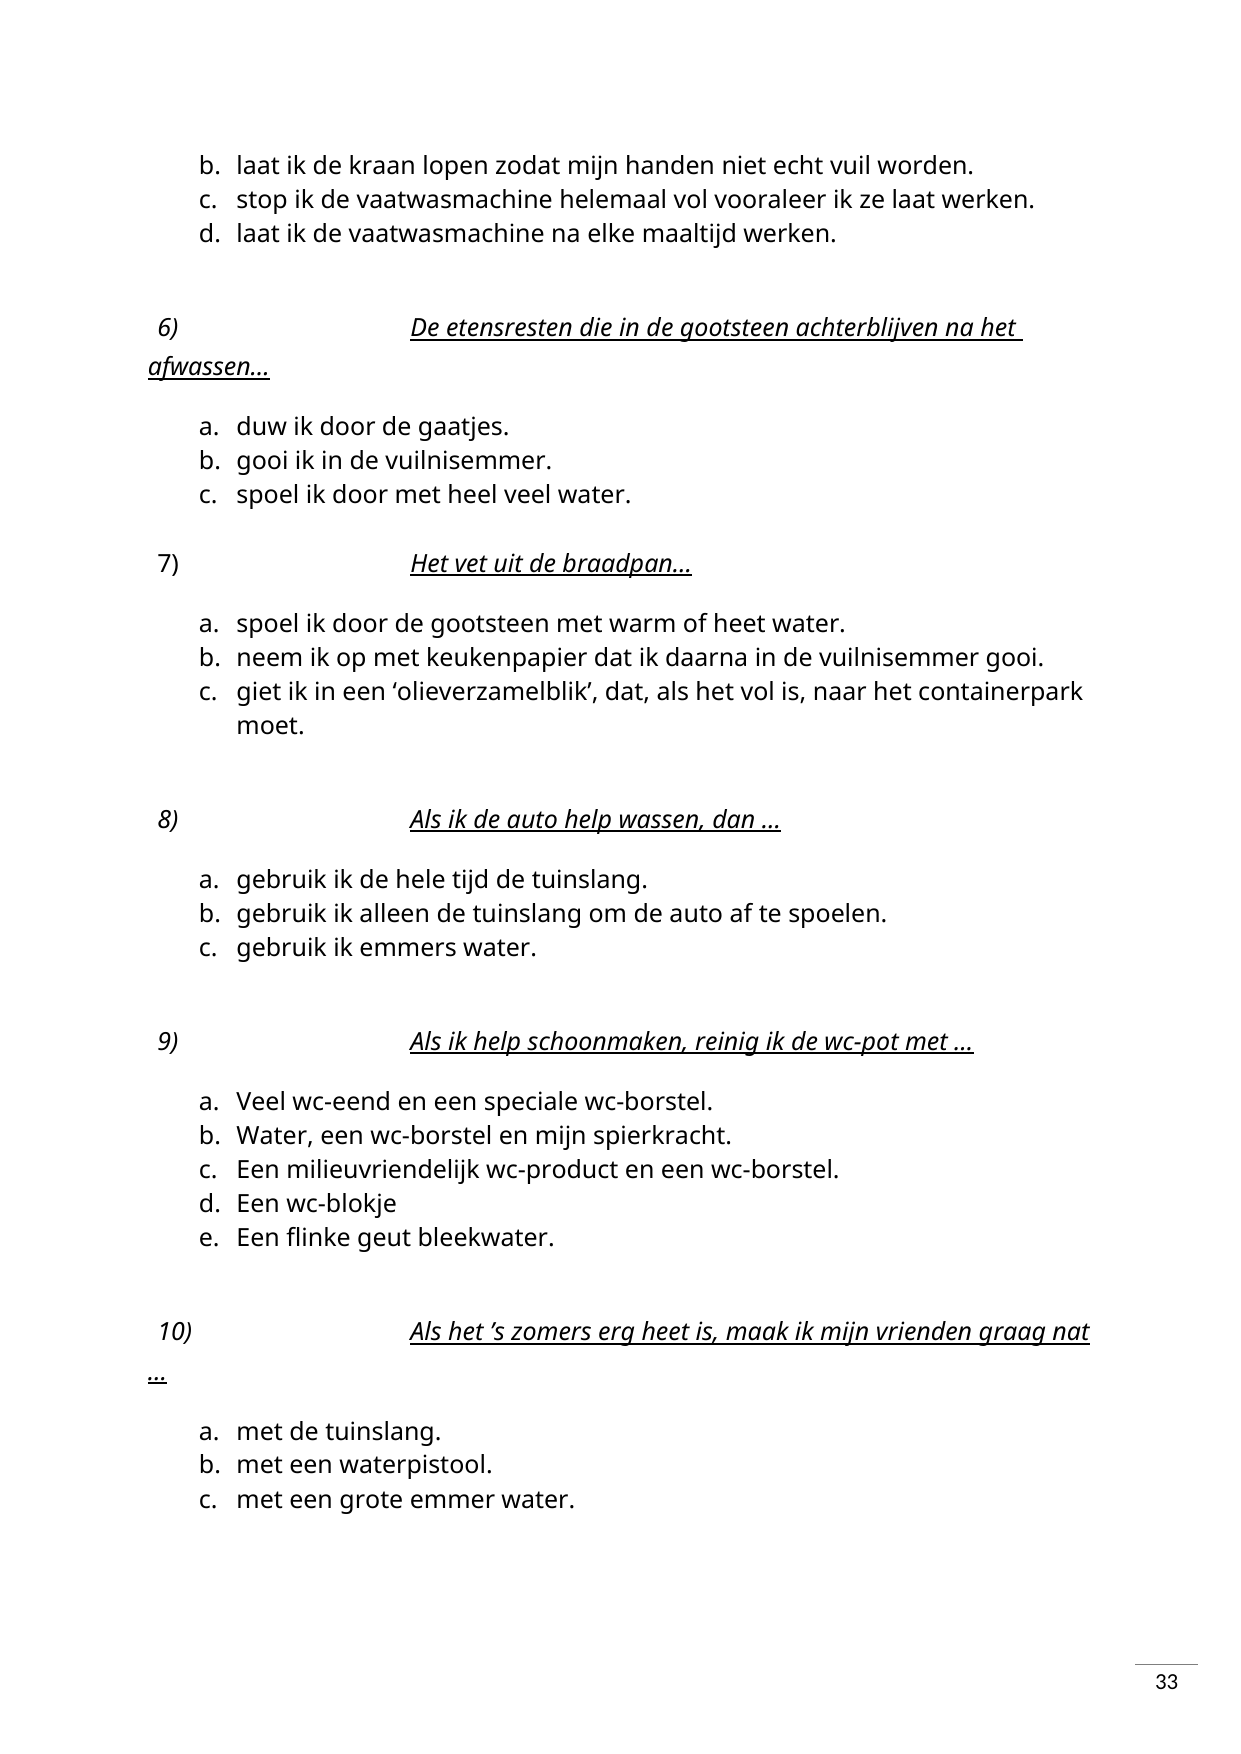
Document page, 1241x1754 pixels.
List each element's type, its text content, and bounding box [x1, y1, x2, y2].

list giet ik in een ‘olieverzamelblik’, dat, als het vol is, naar het containerpark moet. [199, 673, 1093, 741]
list gooi ik in de vuilnisemmer. [199, 443, 1093, 477]
list Een flinke geut bleekwater. [199, 1220, 1093, 1254]
list spoel ik door met heel veel water. [199, 477, 1093, 511]
list laat ik de kraan lopen zodat mijn handen niet echt vuil worden. [199, 148, 1093, 182]
list Het vet uit de braadpan… [148, 545, 1093, 579]
list De etensresten die in de gootsteen achterblijven na het afwassen… [148, 310, 1093, 383]
list met een waterpistool. [199, 1447, 1093, 1481]
list met een grote emmer water. [199, 1481, 1093, 1515]
list Als ik help schoonmaken, reinig ik de wc-pot met … [148, 1024, 1093, 1058]
list gebruik ik emmers water. [199, 929, 1093, 964]
list spoel ik door de gootsteen met warm of heet water. [199, 605, 1093, 639]
list Veel wc-eend en een speciale wc-borstel. [199, 1084, 1093, 1118]
list Een milieuvriendelijk wc-product en een wc-borstel. [199, 1152, 1093, 1186]
list neem ik op met keukenpapier dat ik daarna in de vuilnisemmer gooi. [199, 639, 1093, 673]
list duw ik door de gaatjes. [199, 409, 1093, 443]
list gebruik ik de hele tijd de tuinslang. [199, 861, 1093, 896]
list gebruik ik alleen de tuinslang om de auto af te spoelen. [199, 896, 1093, 929]
list met de tuinslang. [199, 1413, 1093, 1447]
list stop ik de vaatwasmachine helemaal vol vooraleer ik ze laat werken. [199, 182, 1093, 216]
list laat ik de vaatwasmachine na elke maaltijd werken. [199, 216, 1093, 250]
list Als het ’s zomers erg heet is, maak ik mijn vrienden graag nat … [148, 1314, 1093, 1387]
list Water, een wc-borstel en mijn spierkracht. [199, 1118, 1093, 1152]
list Een wc-blokje [199, 1186, 1093, 1220]
list Als ik de auto help wassen, dan … [148, 801, 1093, 836]
